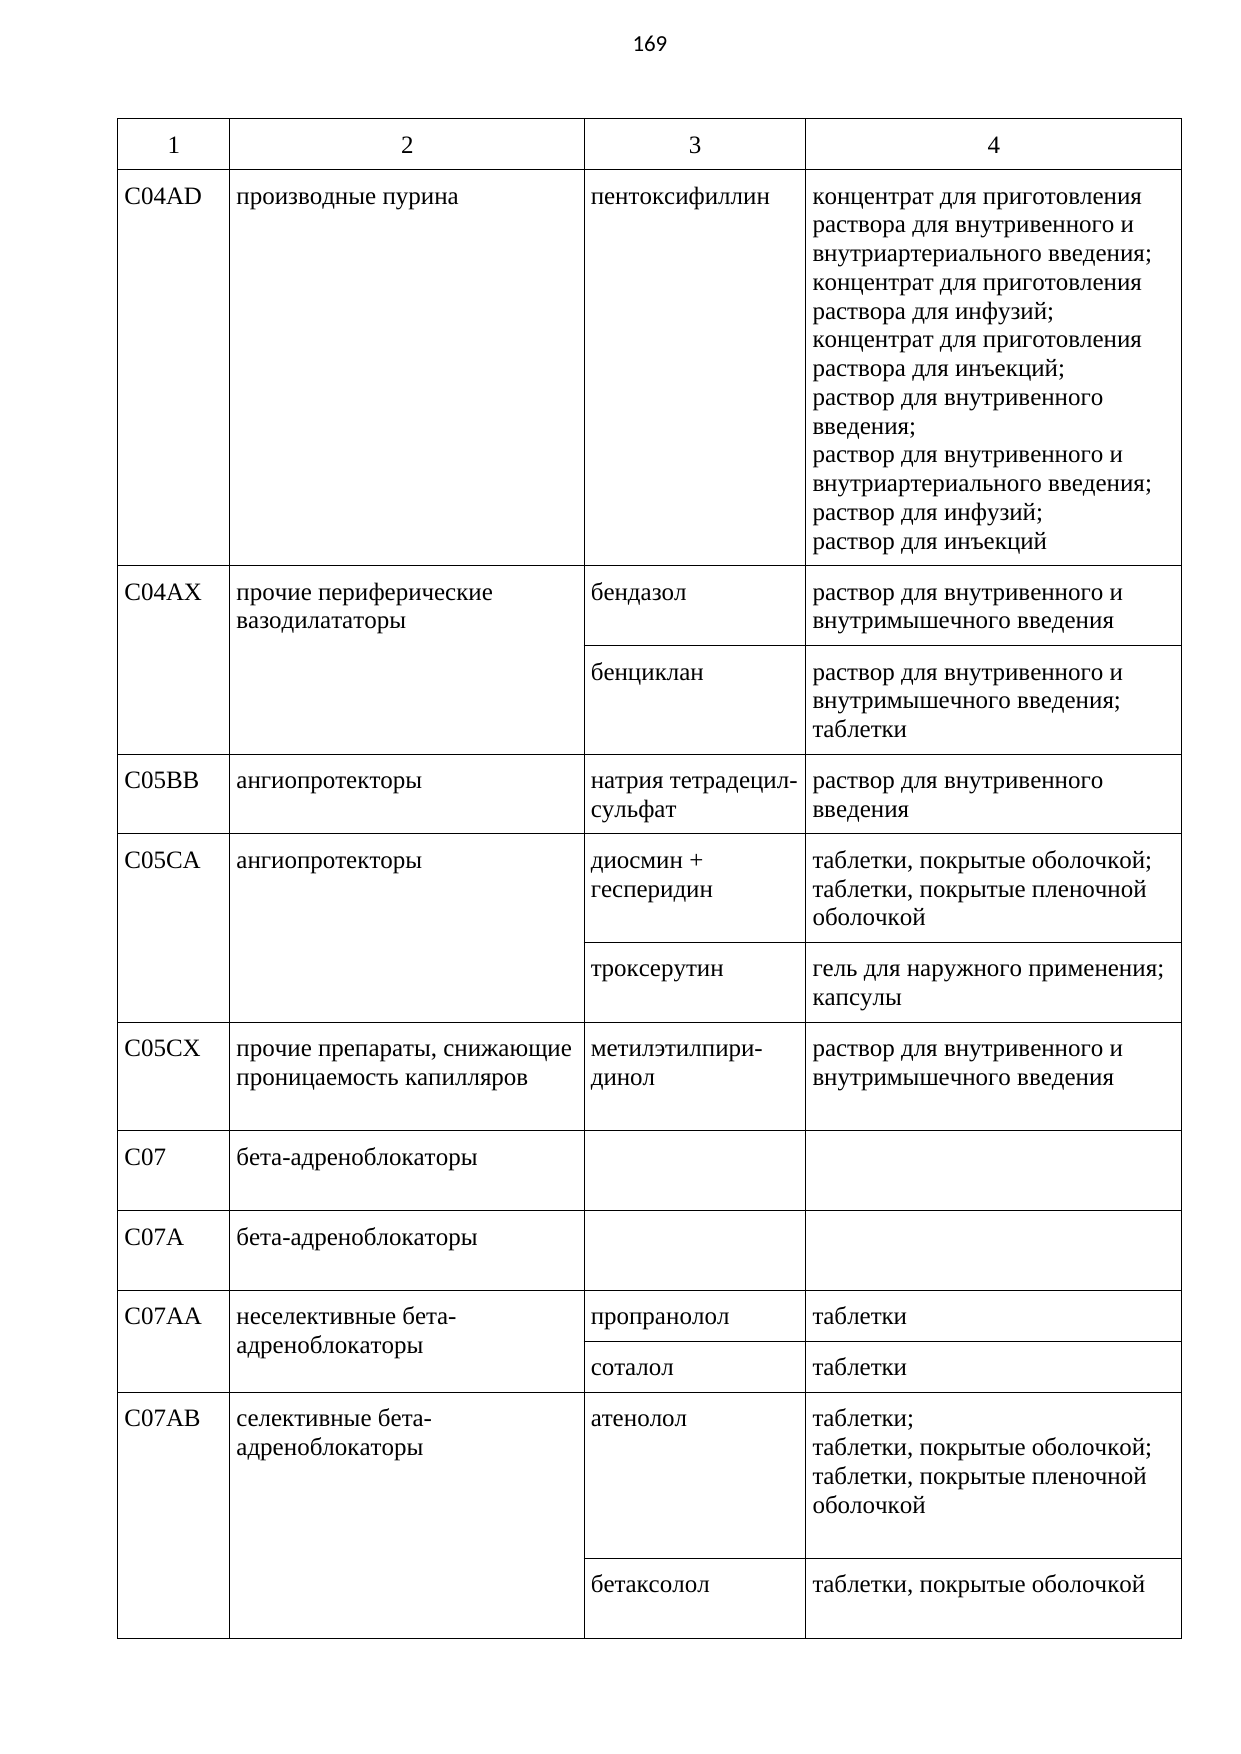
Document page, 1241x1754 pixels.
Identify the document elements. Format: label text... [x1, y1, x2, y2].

table_cell прочие периферические вазодилататоры [230, 566, 584, 753]
table_cell производные пурина [230, 170, 584, 565]
table_cell таблетки [806, 1291, 1181, 1341]
table_cell раствор для внутривенного и внутримышечного введения [806, 1023, 1181, 1130]
table_cell C05BB [118, 755, 229, 833]
table_cell троксерутин [585, 943, 805, 1022]
table_cell бета-адреноблокаторы [230, 1131, 584, 1210]
table_cell C05CX [118, 1023, 229, 1130]
table_cell [806, 1211, 1181, 1290]
table_cell раствор для внутривенного и внутримышечного введения [806, 566, 1181, 645]
table_cell атенолол [585, 1393, 805, 1558]
table_cell C07AB [118, 1393, 229, 1638]
table_cell ангиопротекторы [230, 834, 584, 1022]
table_cell [585, 1131, 805, 1210]
table_cell соталол [585, 1342, 805, 1392]
table_cell [806, 1131, 1181, 1210]
table_cell бендазол [585, 566, 805, 645]
table_cell таблетки, покрытые оболочкой [806, 1559, 1181, 1638]
table_cell натрия тетрадецил-сульфат [585, 755, 805, 833]
table_cell C04AD [118, 170, 229, 565]
table_cell 1 [118, 119, 229, 169]
table_cell таблетки, покрытые оболочкой; таблетки, покрытые пленочной оболочкой [806, 834, 1181, 942]
table_cell C07AA [118, 1291, 229, 1392]
table_cell бетаксолол [585, 1559, 805, 1638]
table_cell метилэтилпири-динол [585, 1023, 805, 1130]
table_cell диосмин + гесперидин [585, 834, 805, 942]
table_cell концентрат для приготовления раствора для внутривенного и внутриартериального введения; концентрат для приготовления раствора для инфузий; концентрат для приготовления раствора для инъекций; раствор для внутривенного введения; раствор для внутривенного и внутриартериального введения; раствор для инфузий; раствор для инъекций [806, 170, 1181, 565]
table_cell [806, 1393, 1181, 1558]
table_cell C07 [118, 1131, 229, 1210]
table_cell раствор для внутривенного введения [806, 755, 1181, 833]
table_cell 3 [585, 119, 805, 169]
table_cell таблетки [806, 1342, 1181, 1392]
table_cell пентоксифиллин [585, 170, 805, 565]
table_cell C04AX [118, 566, 229, 753]
table_cell [585, 1211, 805, 1290]
table_cell ангиопротекторы [230, 755, 584, 833]
table_cell селективные бета-адреноблокаторы [230, 1393, 584, 1638]
table_cell C07A [118, 1211, 229, 1290]
table_cell прочие препараты, снижающие проницаемость капилляров [230, 1023, 584, 1130]
table_cell 2 [230, 119, 584, 169]
table_cell бенциклан [585, 646, 805, 753]
table_cell C05CA [118, 834, 229, 1022]
table_cell гель для наружного применения; капсулы [806, 943, 1181, 1022]
table_cell пропранолол [585, 1291, 805, 1341]
table_cell раствор для внутривенного и внутримышечного введения; таблетки [806, 646, 1181, 753]
table_cell 4 [806, 119, 1181, 169]
table_cell бета-адреноблокаторы [230, 1211, 584, 1290]
table_cell неселективные бета-адреноблокаторы [230, 1291, 584, 1392]
